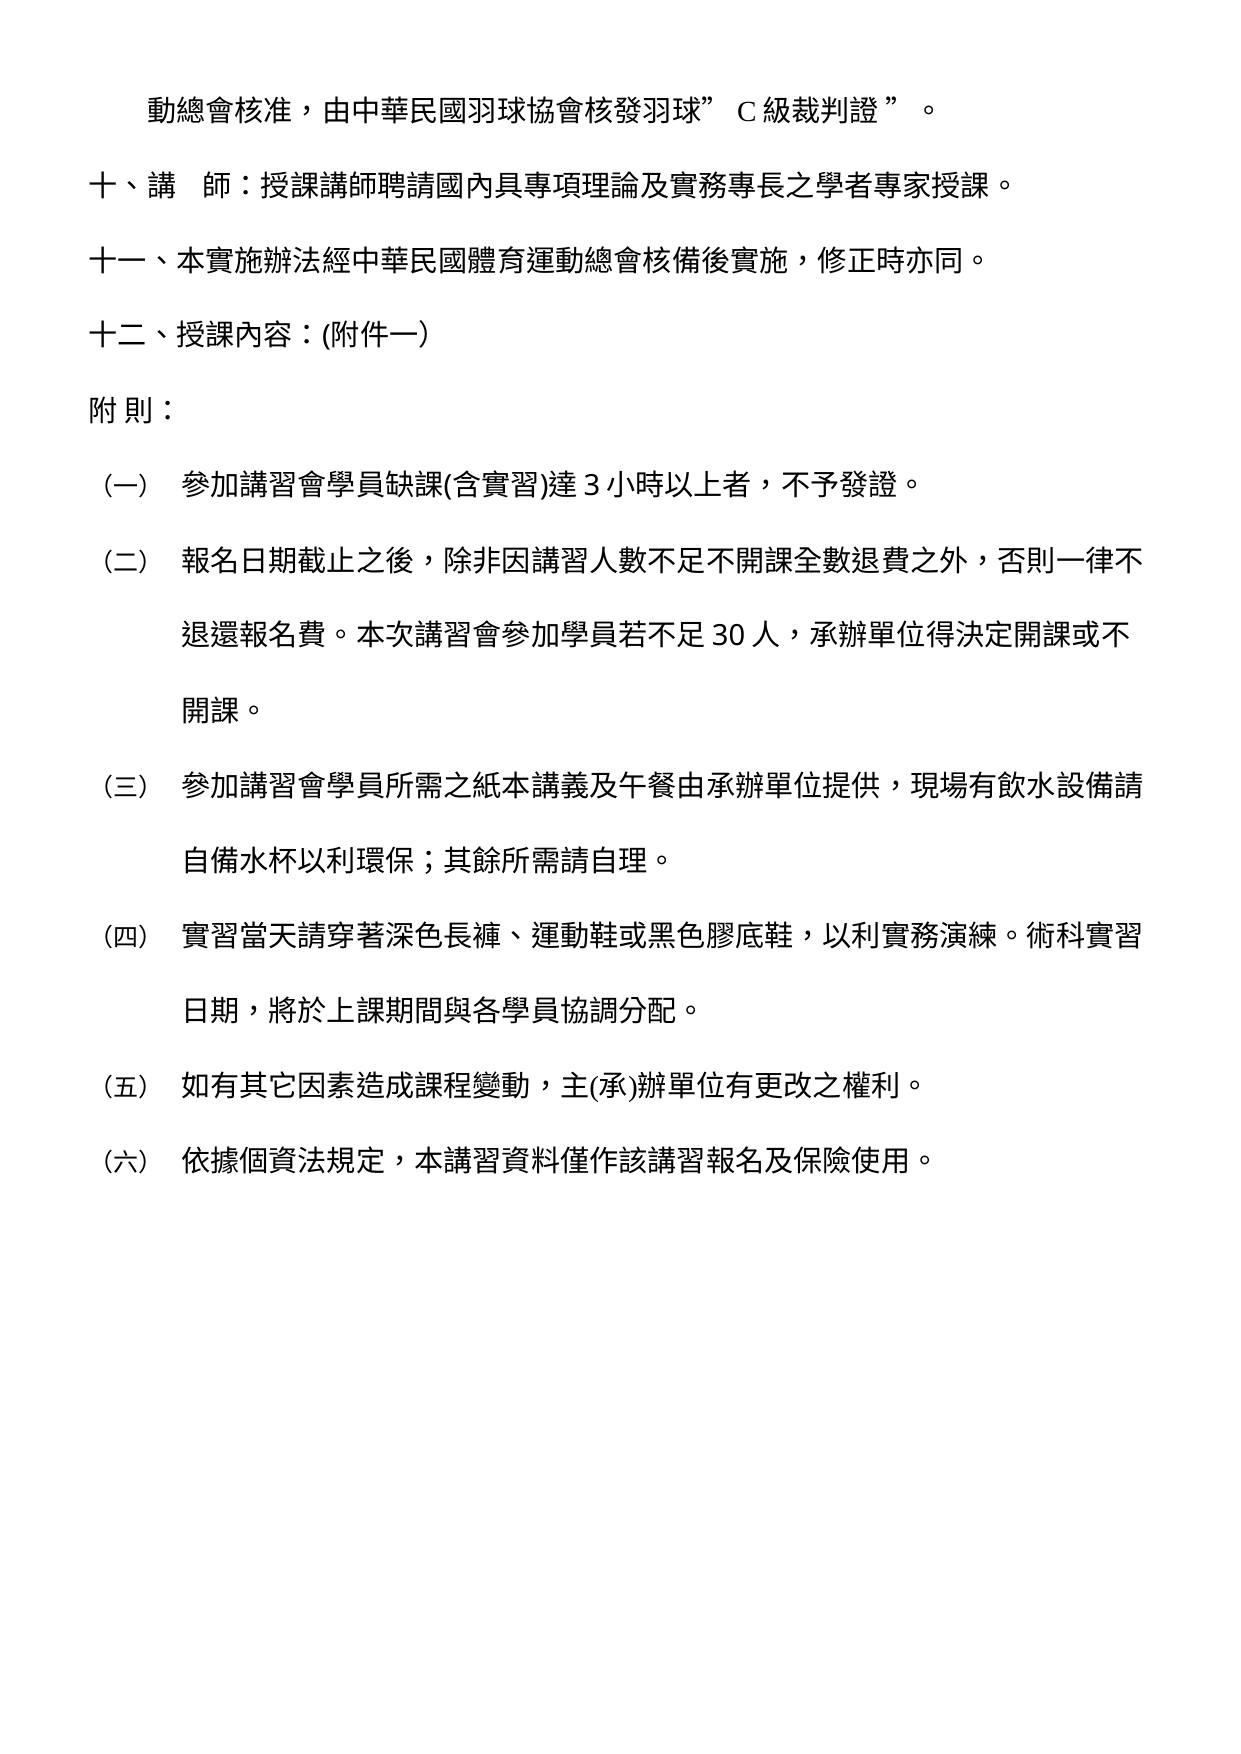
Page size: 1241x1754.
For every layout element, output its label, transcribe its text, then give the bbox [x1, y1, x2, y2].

text 十二、授課內容：(附件一） [88, 296, 1152, 371]
text 動總會核准，由中華民國羽球協會核發羽球” C級裁判證 ”。 [88, 71, 1152, 146]
text 附 則： [88, 371, 1152, 446]
list 如有其它因素造成課程變動，主(承)辦單位有更改之權利。 [88, 1046, 1152, 1121]
list 本實施辦法經中華民國體育運動總會核備後實施，修正時亦同。 [88, 221, 1152, 296]
list 講 師：授課講師聘請國內具專項理論及實務專長之學者專家授課。 [88, 146, 1152, 221]
list 參加講習會學員缺課(含實習)達3小時以上者，不予發證。 [88, 446, 1152, 521]
list 參加講習會學員所需之紙本講義及午餐由承辦單位提供，現場有飲水設備請自備水杯以利環保；其餘所需請自理。 [88, 746, 1152, 896]
list 報名日期截止之後，除非因講習人數不足不開課全數退費之外，否則一律不退還報名費。本次講習會參加學員若不足30人，承辦單位得決定開課或不開課。 [88, 521, 1152, 746]
list 實習當天請穿著深色長褲、運動鞋或黑色膠底鞋，以利實務演練。術科實習日期，將於上課期間與各學員協調分配。 [88, 896, 1152, 1046]
list 依據個資法規定，本講習資料僅作該講習報名及保險使用。 [88, 1121, 1152, 1196]
